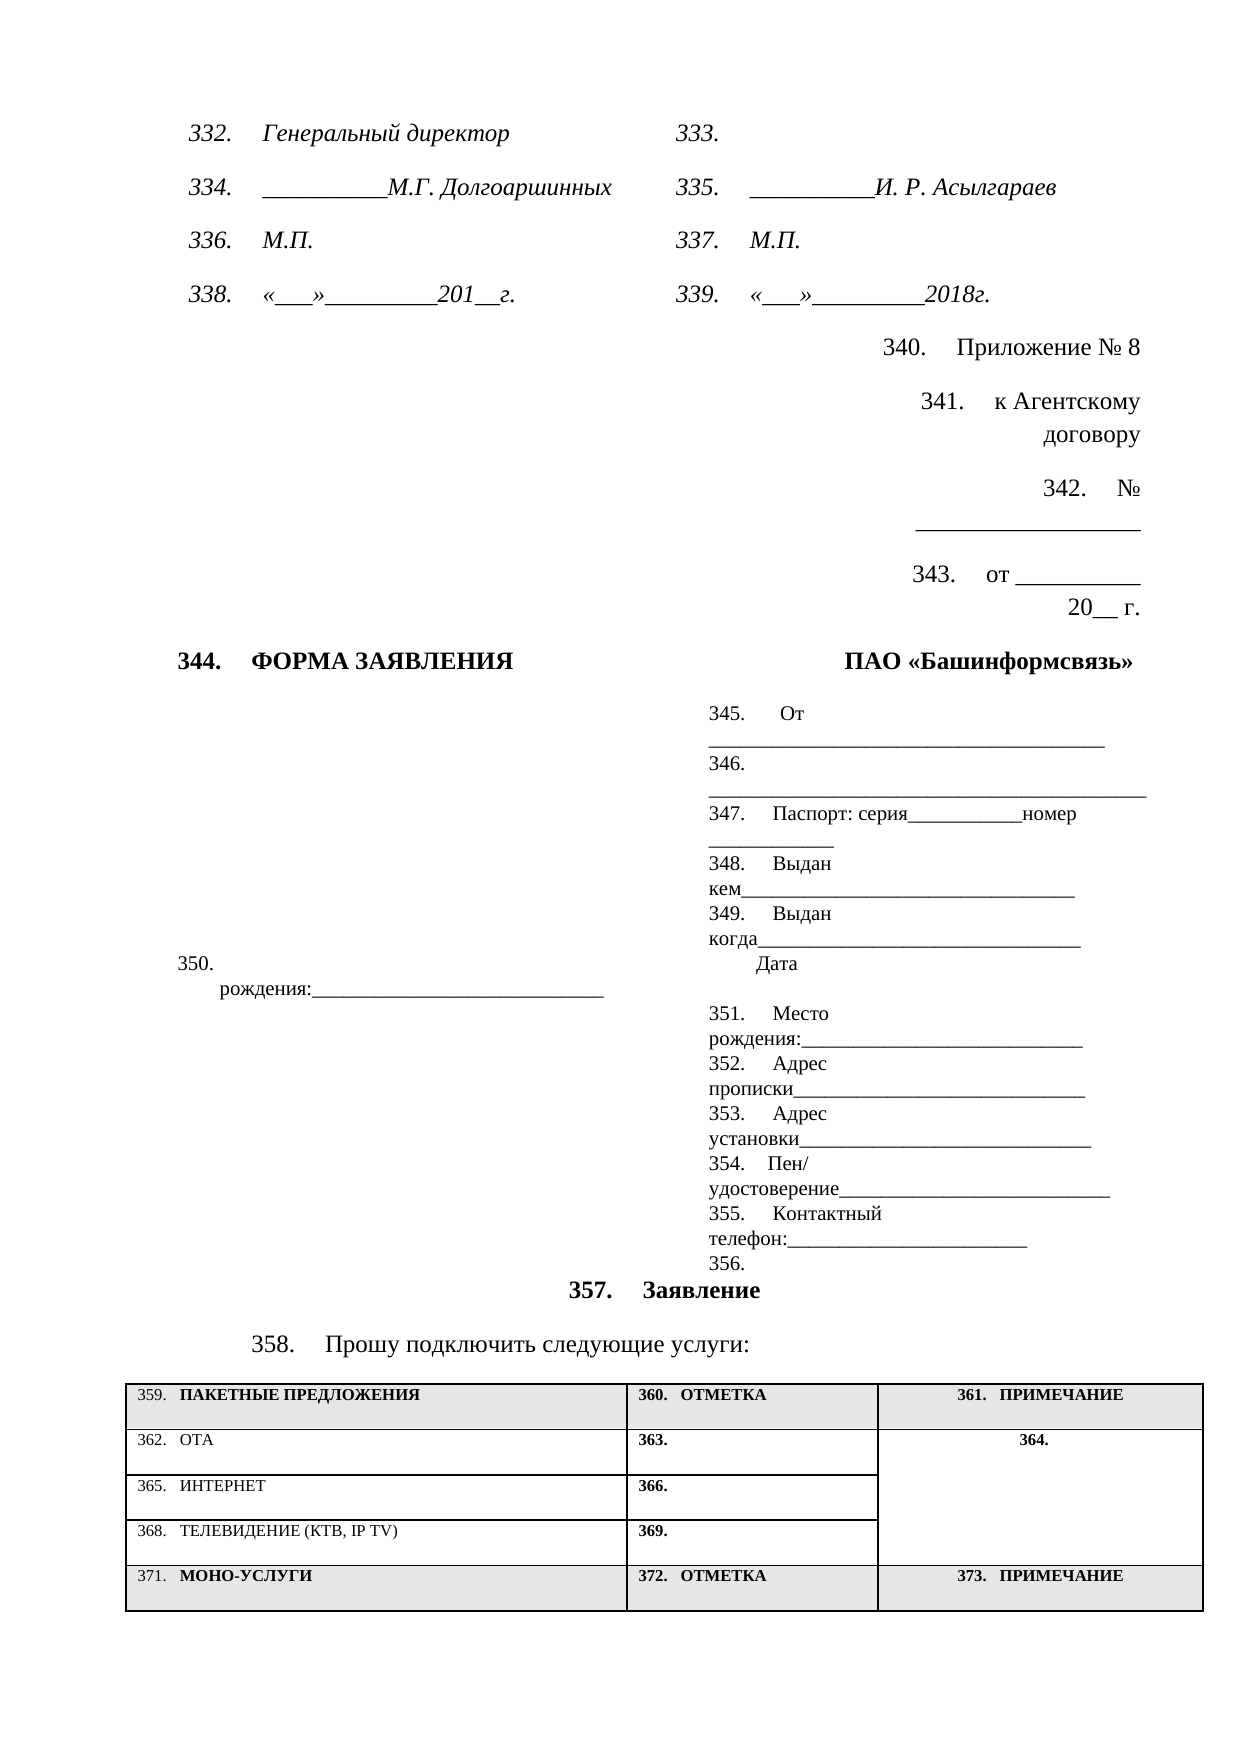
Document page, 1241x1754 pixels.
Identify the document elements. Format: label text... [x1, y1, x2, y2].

table_cell [879, 1430, 1202, 1565]
table_cell ОТМЕТКА [628, 1566, 877, 1610]
table_cell __________И. Р. Асылгараев [665, 172, 1152, 225]
table_cell [628, 1521, 877, 1565]
table_header ПРИМЕЧАНИЕ [879, 1385, 1202, 1428]
table_cell Генеральный директор [177, 118, 664, 172]
table_cell «___»_________201__г. [177, 279, 664, 332]
text Прошу подключить следующие услуги: [177, 1329, 1152, 1357]
table_cell [628, 1430, 877, 1474]
table_cell к Агентскому договору № __________________ от __________ 20__ г. [845, 386, 1152, 646]
table_header ОТМЕТКА [628, 1385, 877, 1428]
table_header Приложение № 8 [845, 332, 1152, 386]
table_cell __________М.Г. Долгоаршинных [177, 172, 664, 225]
table_cell [628, 1476, 877, 1519]
text Паспорт: серия___________номер ____________ [709, 800, 1152, 850]
text Пен/удостоверение__________________________ [709, 1150, 1152, 1200]
table_header ПАКЕТНЫЕ ПРЕДЛОЖЕНИЯ [127, 1385, 626, 1428]
text Адрес прописки____________________________ [709, 1050, 1152, 1100]
text Адрес установки____________________________ [709, 1100, 1152, 1150]
table_cell «___»_________2018г. [665, 279, 1152, 332]
table_cell М.П. [177, 225, 664, 279]
table_cell [665, 118, 1152, 172]
text Контактный телефон:_______________________ [709, 1200, 1152, 1250]
text Заявление [177, 1275, 1152, 1303]
table_cell ПРИМЕЧАНИЕ [879, 1566, 1202, 1610]
text ФОРМА ЗАЯВЛЕНИЯ ПАО «Башинформсвязь» [177, 646, 1152, 675]
table_cell М.П. [665, 225, 1152, 279]
table_cell ТЕЛЕВИДЕНИЕ (КТВ, IP TV) [127, 1521, 626, 1565]
text __________________________________________ [709, 750, 1152, 800]
text Дата рождения:____________________________ [177, 950, 1152, 1000]
text Выдан кем________________________________ [709, 850, 1152, 900]
text Выдан когда_______________________________ [709, 900, 1152, 950]
table_cell ОТА [127, 1430, 626, 1474]
table_cell МОНО-УСЛУГИ [127, 1566, 626, 1610]
text Место рождения:___________________________ [709, 1000, 1152, 1050]
text От ______________________________________ [709, 700, 1152, 750]
table_cell ИНТЕРНЕТ [127, 1476, 626, 1519]
